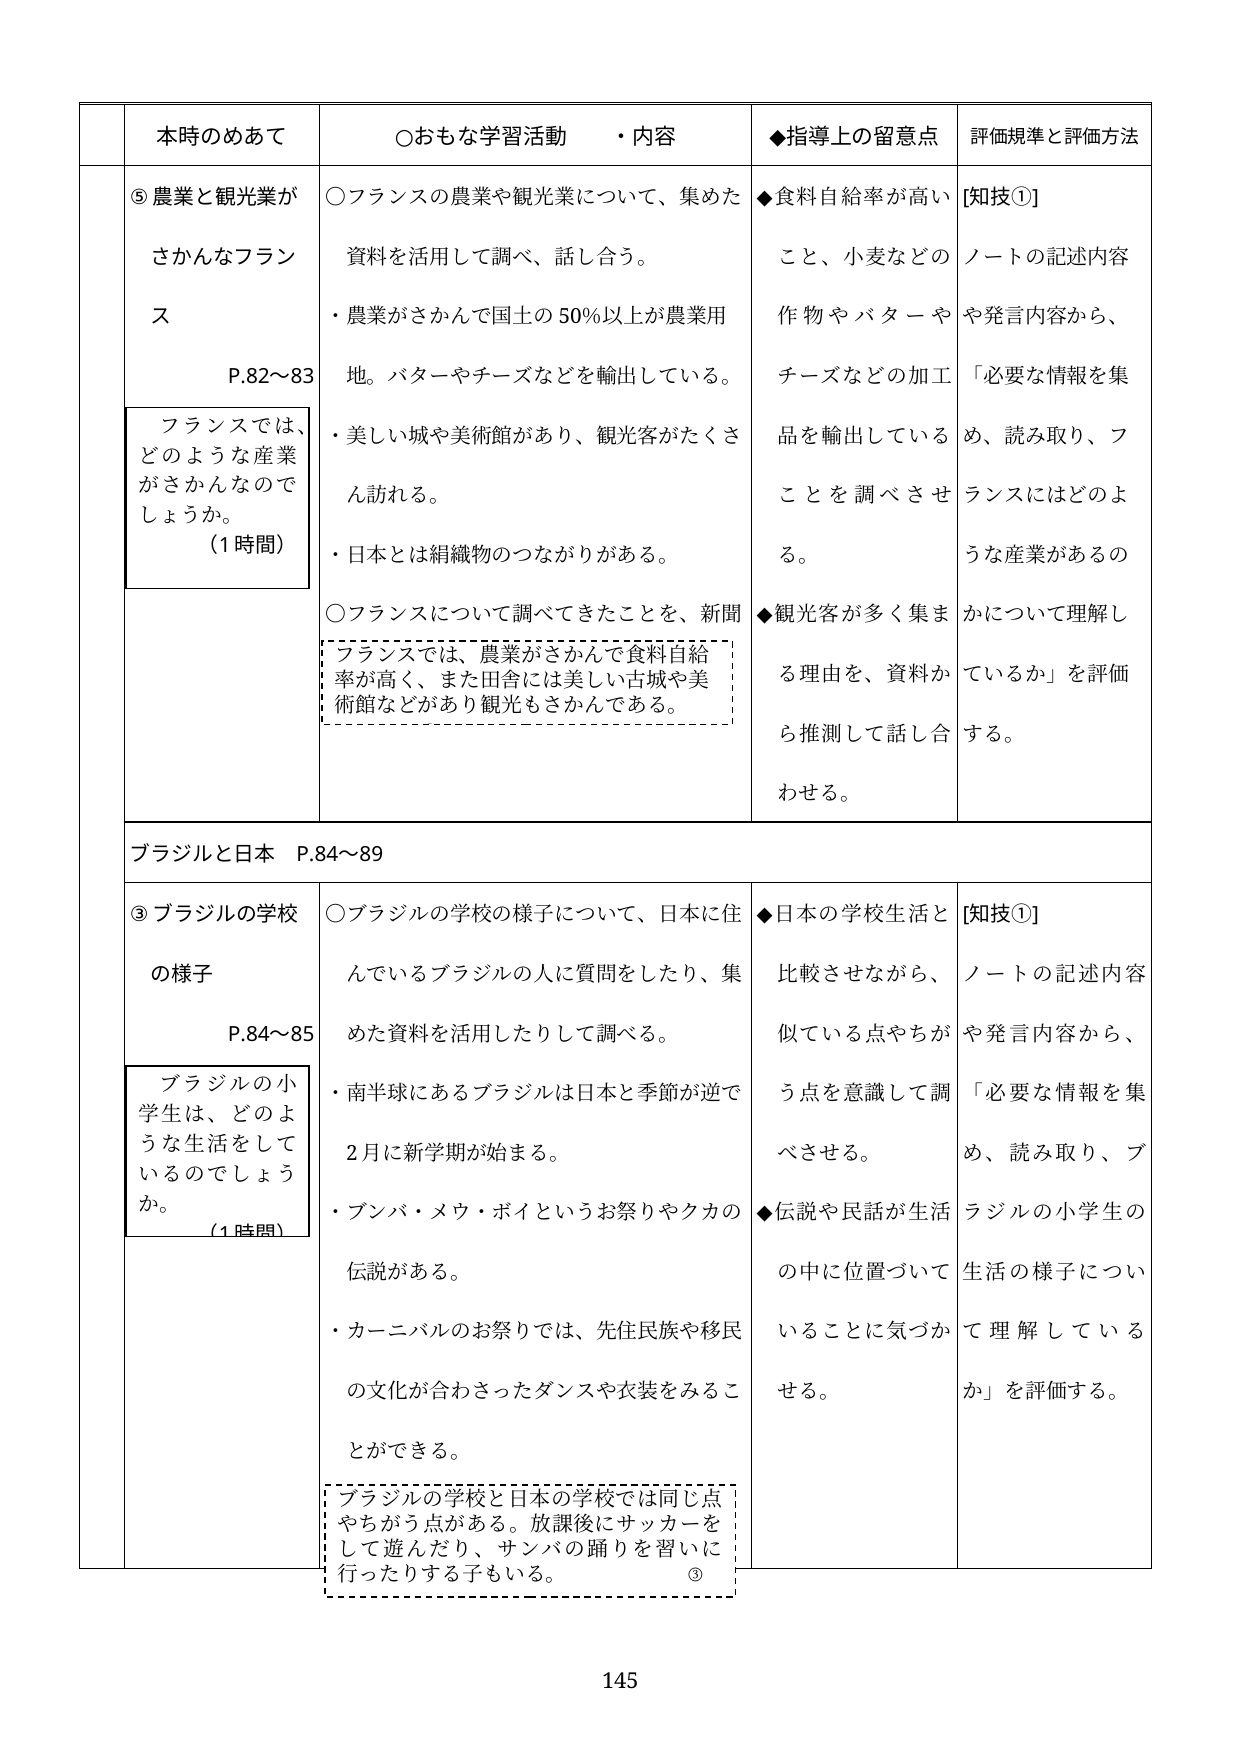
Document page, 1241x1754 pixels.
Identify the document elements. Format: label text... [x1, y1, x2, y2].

table_header [80, 105, 124, 165]
table_header ◆指導上の留意点 [752, 105, 957, 165]
table_cell 〇ブラジルの学校の様子について、日本に住んでいるブラジルの人に質問をしたり、集めた資料を活用したりして調べる。 ・南半球にあるブラジルは日本と季節が逆で2月に新学期が始まる。 ・ブンバ・メウ・ボイというお祭りやクカの伝説がある。 ・カーニバルのお祭りでは、先住民族や移民の文化が合わさったダンスや衣装をみることができる。 [320, 883, 751, 1568]
table_cell ブラジルと日本 P.84～89 [125, 823, 1151, 882]
table_cell 〇フランスの農業や観光業について、集めた資料を活用して調べ、話し合う。 ・農業がさかんで国土の50％以上が農業用地。バターやチーズなどを輸出している。 ・美しい城や美術館があり、観光客がたくさん訪れる。 ・日本とは絹織物のつながりがある。 〇フランスについて調べてきたことを、新聞にまとめる。 [320, 166, 751, 821]
table_header ○おもな学習活動 ・内容 [320, 105, 751, 165]
table_cell ◆日本の学校生活と比較させながら、似ている点やちがう点を意識して調べさせる。 ◆伝説や民話が生活の中に位置づいていることに気づかせる。 [752, 883, 957, 1568]
table_cell ◆食料自給率が高いこと、小麦などの作物やバターやチーズなどの加工品を輸出していることを調べさせる。 ◆観光客が多く集まる理由を、資料から推測して話し合わせる。 [752, 166, 957, 821]
table_cell [知技①] ノートの記述内容や発言内容から、「必要な情報を集め、読み取り、フランスにはどのような産業があるのかについて理解しているか」を評価する。 [958, 166, 1151, 821]
table_header 評価規準と評価方法 [958, 105, 1151, 165]
table_cell [知技①] ノートの記述内容や発言内容から、「必要な情報を集め、読み取り、ブラジルの小学生の生活の様子について理解しているか」を評価する。 [958, 883, 1151, 1568]
table_cell ⑤農業と観光業がさかんなフランス P.82～83 [125, 166, 319, 821]
table_cell ③ブラジルの学校の様子 P.84～85 [125, 883, 319, 1568]
table_header 本時のめあて [125, 105, 319, 165]
